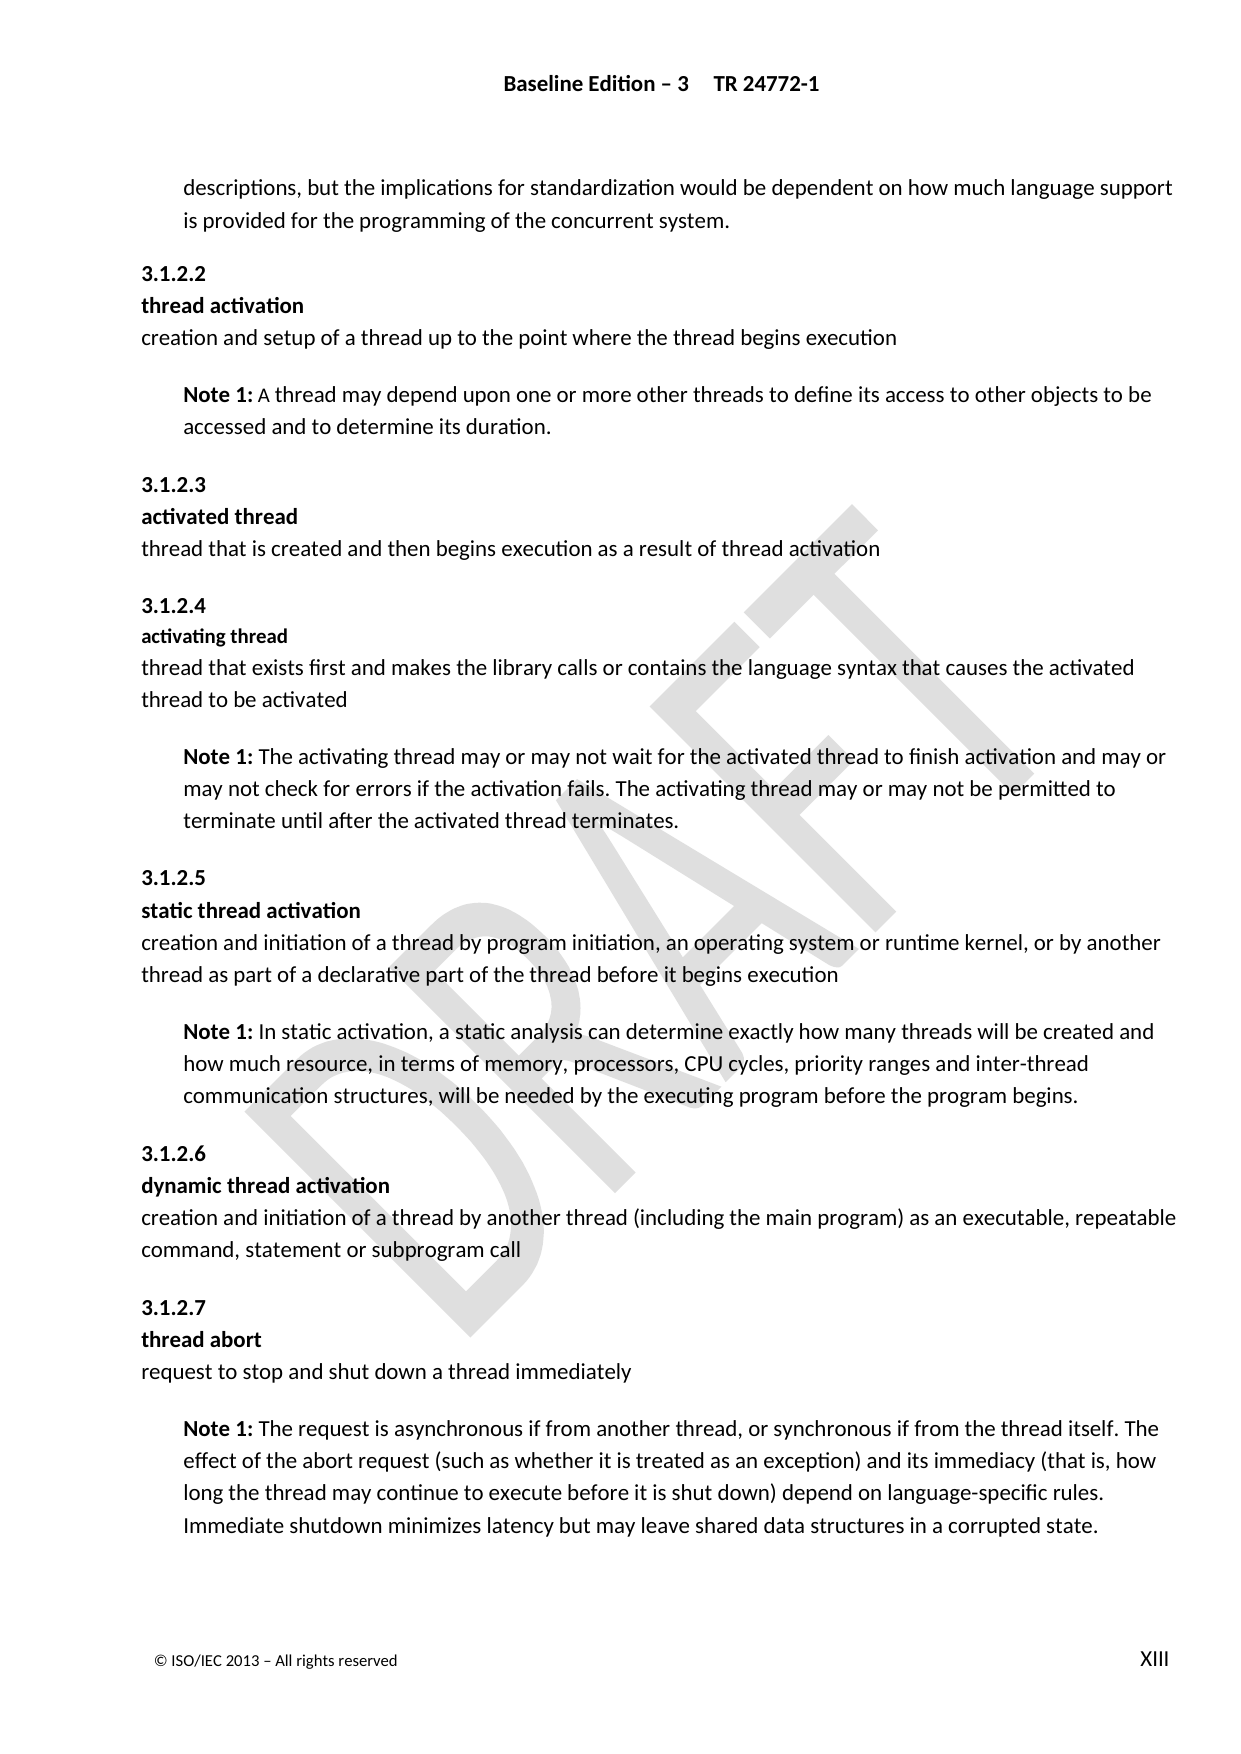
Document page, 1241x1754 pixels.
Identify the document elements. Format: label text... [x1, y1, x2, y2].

text 3.1.2.4 [141, 591, 1182, 619]
text creation and setup of a thread up to the point where the thread begins execution [141, 323, 1182, 351]
text Note 1: The request is asynchronous if from another thread, or synchronous if from the thread itself. The effect of the abort request (such as whether it is treated as an exception) and its immediacy (that is, how long the thread may continue to execute before it is shut down) depend on language-specific rules. Immediate shutdown minimizes latency but may leave shared data structures in a corrupted state. [183, 1414, 1182, 1539]
text activating thread [141, 623, 1182, 649]
text static thread activation [141, 896, 1182, 924]
text dynamic thread activation [141, 1171, 1182, 1199]
text creation and initiation of a thread by program initiation, an operating system or runtime kernel, or by another thread as part of a declarative part of the thread before it begins execution [141, 928, 1182, 988]
text 3.1.2.5 [141, 863, 1182, 892]
text activated thread [141, 502, 1182, 530]
text request to stop and shut down a thread immediately [141, 1357, 1182, 1385]
text creation and initiation of a thread by another thread (including the main program) as an executable, repeatable command, statement or subprogram call [141, 1203, 1182, 1263]
text thread abort [141, 1325, 1182, 1353]
text thread that is created and then begins execution as a result of thread activation [141, 534, 1182, 562]
text 3.1.2.7 [141, 1293, 1182, 1321]
text 3.1.2.2 [141, 259, 1182, 287]
text Note 1: The activating thread may or may not wait for the activated thread to finish activation and may or may not check for errors if the activation fails. The activating thread may or may not be permitted to terminate until after the activated thread terminates. [183, 742, 1182, 834]
text 3.1.2.6 [141, 1139, 1182, 1167]
text Note 1: A thread may depend upon one or more other threads to define its access to other objects to be accessed and to determine its duration. [183, 380, 1182, 441]
text 3.1.2.3 [141, 470, 1182, 498]
text Note 1: In static activation, a static analysis can determine exactly how many threads will be created and how much resource, in terms of memory, processors, CPU cycles, priority ranges and inter-thread communication structures, will be needed by the executing program before the program begins. [183, 1017, 1182, 1110]
text thread that exists first and makes the library calls or contains the language syntax that causes the activated thread to be activated [141, 653, 1182, 713]
text thread activation [141, 291, 1182, 319]
